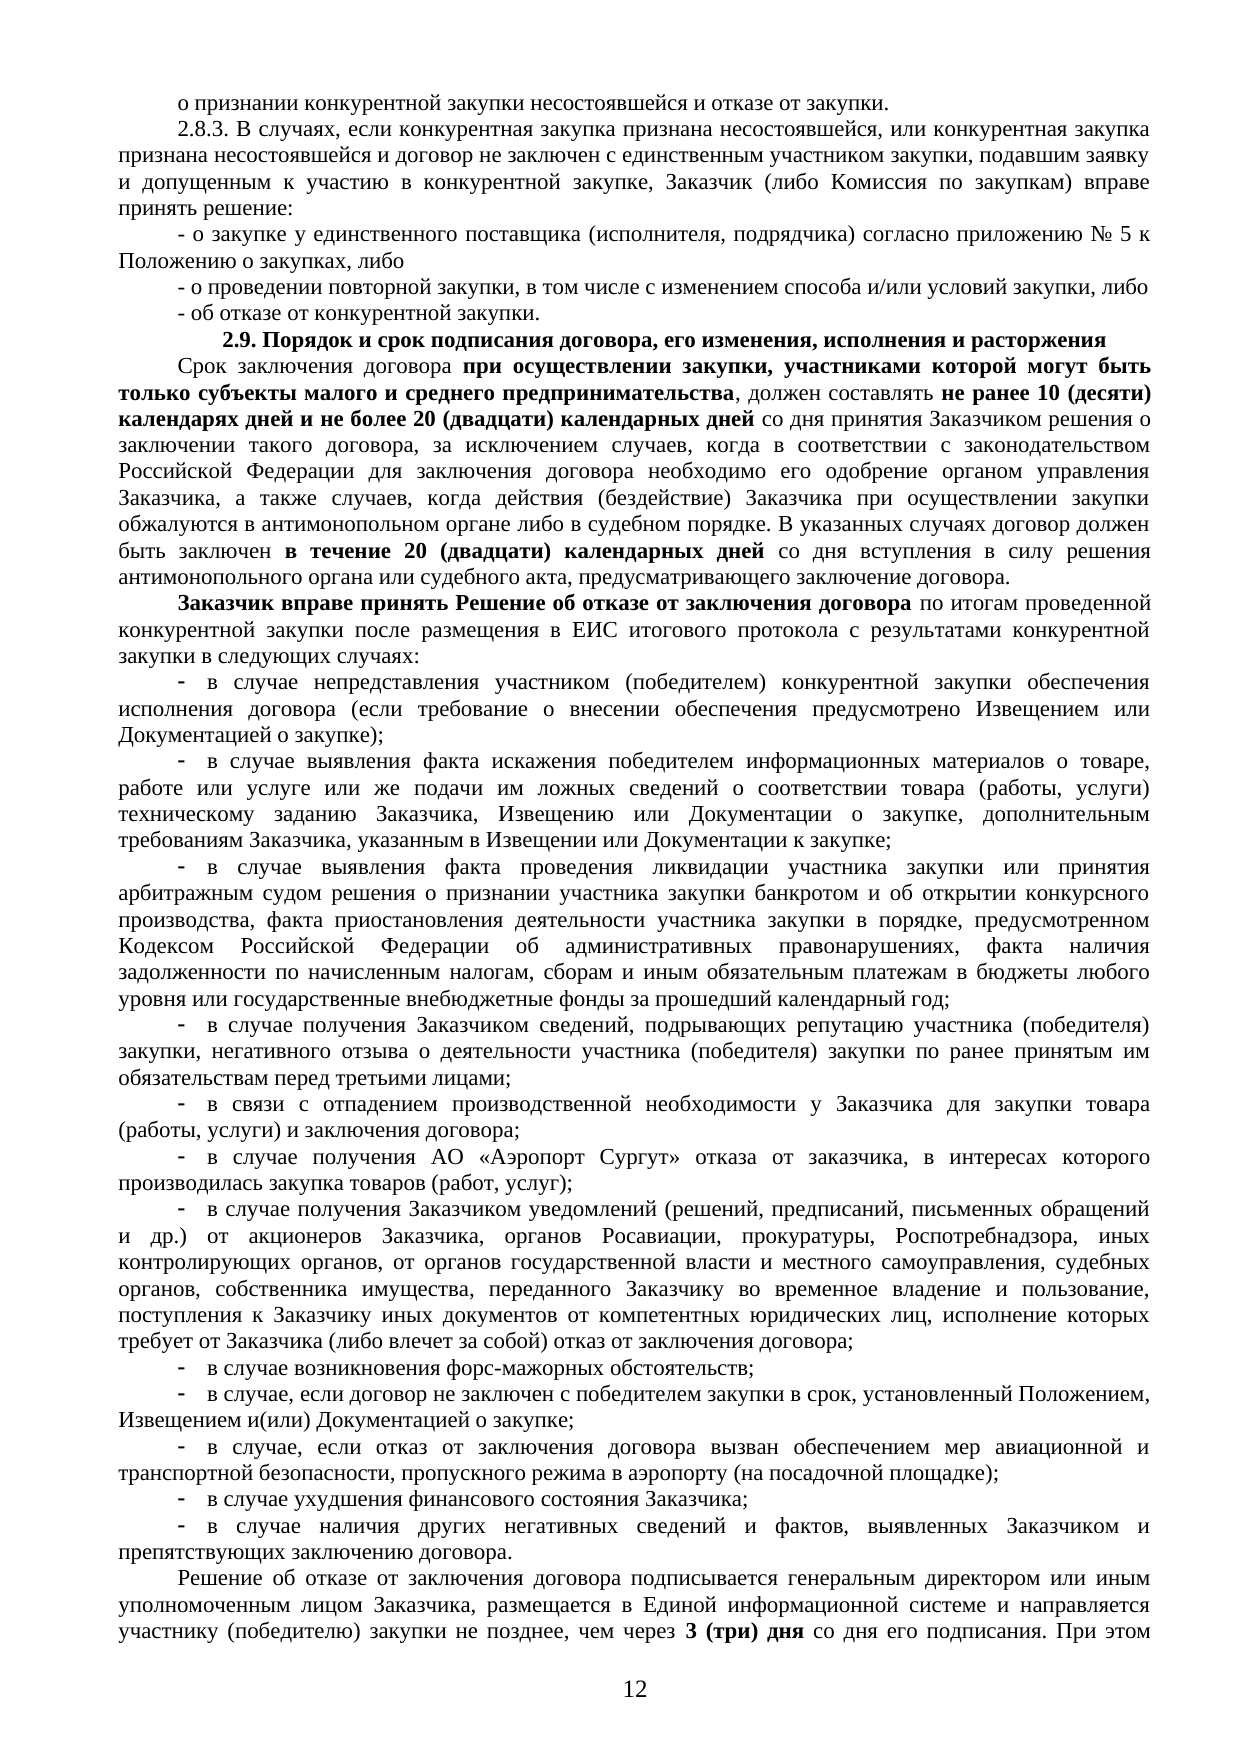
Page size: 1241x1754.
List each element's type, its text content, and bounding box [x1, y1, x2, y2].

list в случае возникновения форс-мажорных обстоятельств; [118, 1354, 1152, 1380]
list в случае, если договор не заключен с победителем закупки в срок, установленный Положением, Извещением и(или) Документацией о закупке; [118, 1380, 1152, 1433]
text - о проведении повторной закупки, в том числе с изменением способа и/или условий закупки, либо [118, 273, 1152, 299]
text - о закупке у единственного поставщика (исполнителя, подрядчика) согласно приложению № 5 к Положению о закупках, либо [118, 220, 1152, 273]
text Срок заключения договора при осуществлении закупки, участниками которой могут быть только субъекты малого и среднего предпринимательства, должен составлять не ранее 10 (десяти) календарях дней и не более 20 (двадцати) календарных дней со дня принятия Заказчиком решения о заключении такого договора, за исключением случаев, когда в соответствии с законодательством Российской Федерации для заключения договора необходимо его одобрение органом управления Заказчика, а также случаев, когда действия (бездействие) Заказчика при осуществлении закупки обжалуются в антимонопольном органе либо в судебном порядке. В указанных случаях договор должен быть заключен в течение 20 (двадцати) календарных дней со дня вступления в силу решения антимонопольного органа или судебного акта, предусматривающего заключение договора. [118, 352, 1152, 589]
list в случае получения Заказчиком уведомлений (решений, предписаний, письменных обращений и др.) от акционеров Заказчика, органов Росавиации, прокуратуры, Роспотребнадзора, иных контролирующих органов, от органов государственной власти и местного самоуправления, судебных органов, собственника имущества, переданного Заказчику во временное владение и пользование, поступления к Заказчику иных документов от компетентных юридических лиц, исполнение которых требует от Заказчика (либо влечет за собой) отказ от заключения договора; [118, 1196, 1152, 1354]
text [118, 1564, 1152, 1643]
list в случае, если отказ от заключения договора вызван обеспечением мер авиационной и транспортной безопасности, пропускного режима в аэропорту (на посадочной площадке); [118, 1433, 1152, 1485]
text 2.9. Порядок и срок подписания договора, его изменения, исполнения и расторжения [118, 326, 1152, 352]
text Заказчик вправе принять Решение об отказе от заключения договора по итогам проведенной конкурентной закупки после размещения в ЕИС итогового протокола с результатами конкурентной закупки в следующих случаях: [118, 589, 1152, 668]
list в случае наличия других негативных сведений и фактов, выявленных Заказчиком и препятствующих заключению договора. [118, 1512, 1152, 1564]
text о признании конкурентной закупки несостоявшейся и отказе от закупки. [118, 89, 1152, 115]
list в связи с отпадением производственной необходимости у Заказчика для закупки товара (работы, услуги) и заключения договора; [118, 1090, 1152, 1143]
list в случае получения АО «Аэропорт Сургут» отказа от заказчика, в интересах которого производилась закупка товаров (работ, услуг); [118, 1143, 1152, 1196]
list в случае выявления факта проведения ликвидации участника закупки или принятия арбитражным судом решения о признании участника закупки банкротом и об открытии конкурсного производства, факта приостановления деятельности участника закупки в порядке, предусмотренном Кодексом Российской Федерации об административных правонарушениях, факта наличия задолженности по начисленным налогам, сборам и иным обязательным платежам в бюджеты любого уровня или государственные внебюджетные фонды за прошедший календарный год; [118, 853, 1152, 1011]
text 2.8.3. В случаях, если конкурентная закупка признана несостоявшейся, или конкурентная закупка признана несостоявшейся и договор не заключен с единственным участником закупки, подавшим заявку и допущенным к участию в конкурентной закупке, Заказчик (либо Комиссия по закупкам) вправе принять решение: [118, 115, 1152, 220]
text - об отказе от конкурентной закупки. [118, 299, 1152, 326]
list в случае получения Заказчиком сведений, подрывающих репутацию участника (победителя) закупки, негативного отзыва о деятельности участника (победителя) закупки по ранее принятым им обязательствам перед третьими лицами; [118, 1011, 1152, 1090]
list в случае выявления факта искажения победителем информационных материалов о товаре, работе или услуге или же подачи им ложных сведений о соответствии товара (работы, услуги) техническому заданию Заказчика, Извещению или Документации о закупке, дополнительным требованиям Заказчика, указанным в Извещении или Документации к закупке; [118, 747, 1152, 853]
list в случае непредставления участником (победителем) конкурентной закупки обеспечения исполнения договора (если требование о внесении обеспечения предусмотрено Извещением или Документацией о закупке); [118, 668, 1152, 747]
list в случае ухудшения финансового состояния Заказчика; [118, 1485, 1152, 1512]
